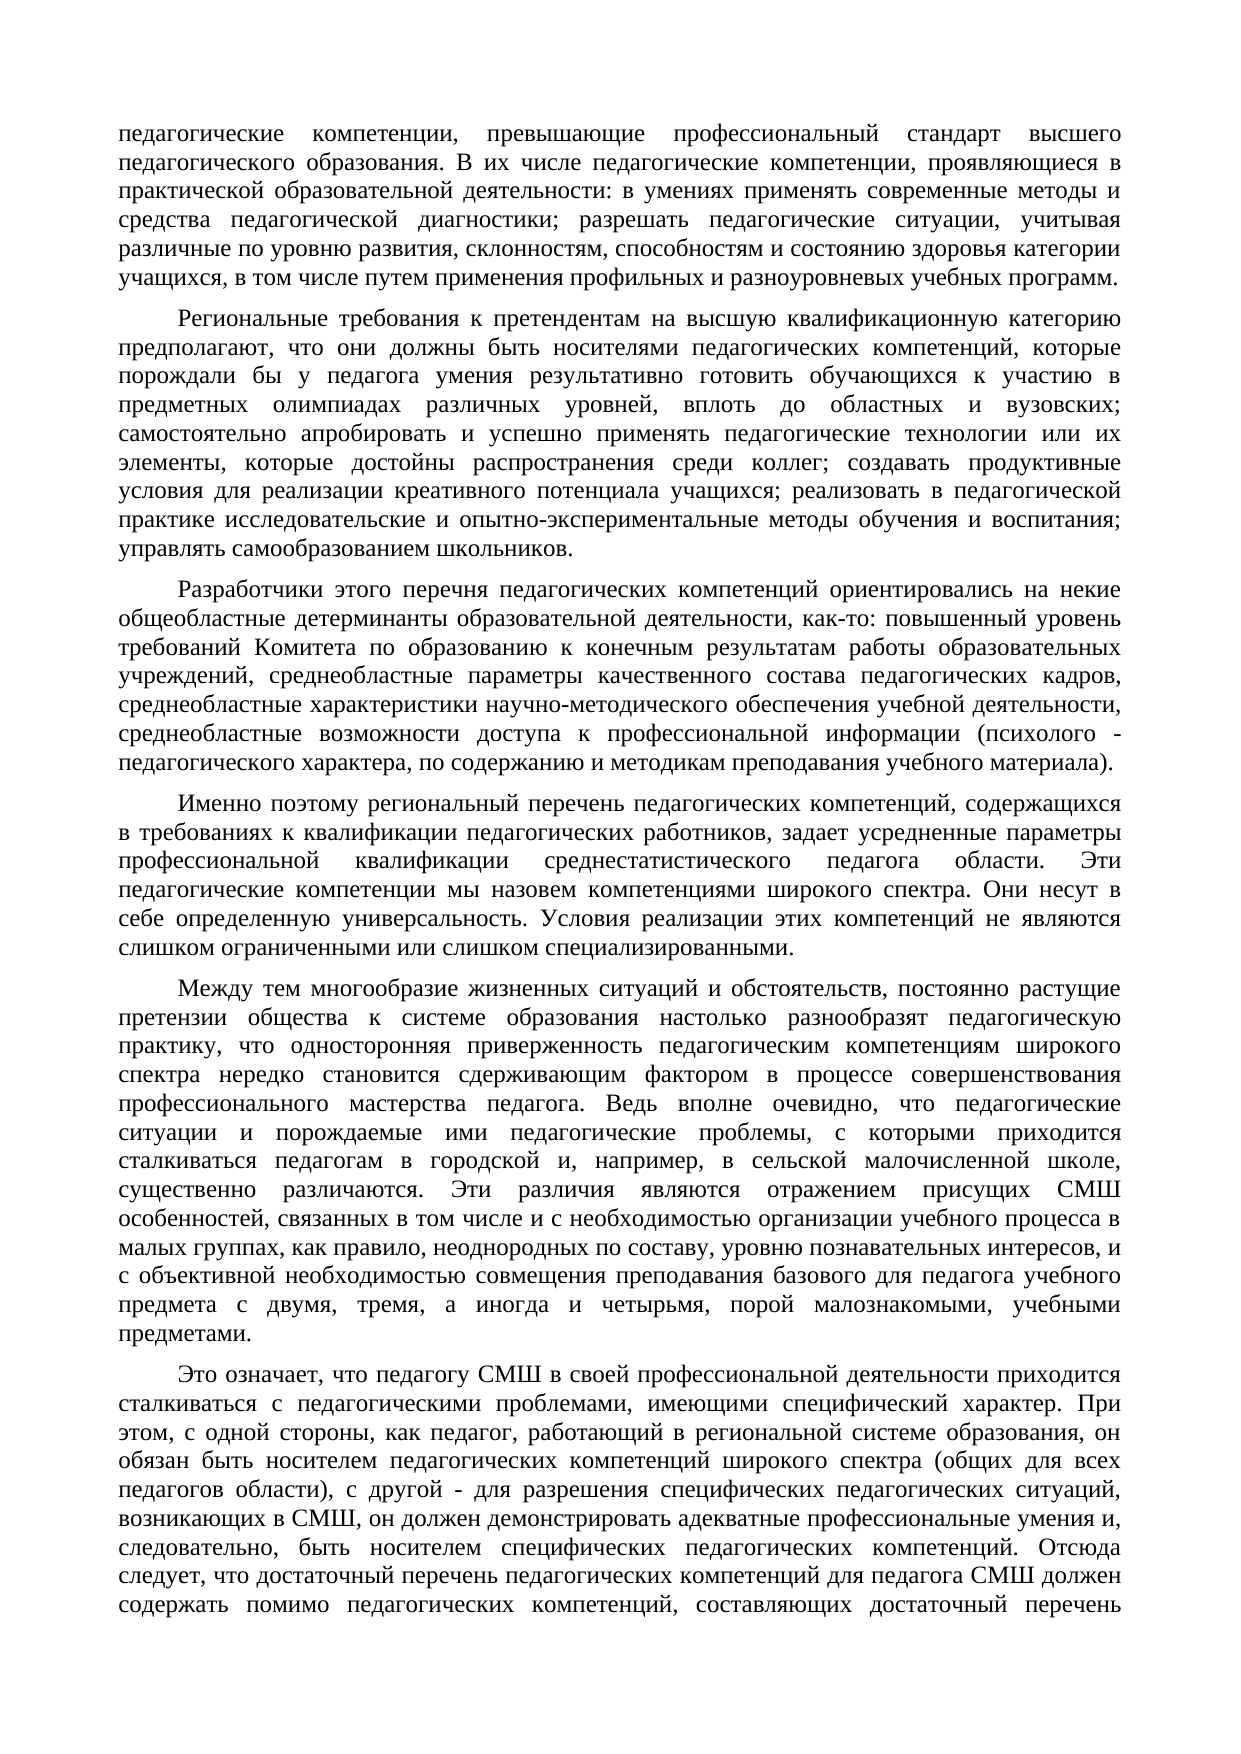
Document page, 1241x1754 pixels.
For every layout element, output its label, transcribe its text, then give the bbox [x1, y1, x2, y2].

text Региональные требования к претендентам на высшую квалификационную категорию предполагают, что они должны быть носителями педагогических компетенций, которые порождали бы у педагога умения результативно готовить обучающихся к участию в предметных олимпиадах различных уровней, вплоть до областных и вузовских; самостоятельно апробировать и успешно применять педагогические технологии или их элементы, которые достойны распространения среди коллег; создавать продуктивные условия для реализации креативного потенциала учащихся; реализовать в педагогической практике исследовательские и опытно-экспериментальные методы обучения и воспитания; управлять самообразованием школьников. [118, 303, 1122, 562]
text Между тем многообразие жизненных ситуаций и обстоятельств, постоянно растущие претензии общества к системе образования настолько разнообразят педагогическую практику, что односторонняя приверженность педагогическим компетенциям широкого спектра нередко становится сдерживающим фактором в процессе совершенствования профессионального мастерства педагога. Ведь вполне очевидно, что педагогические ситуации и порождаемые ими педагогические проблемы, с которыми приходится сталкиваться педагогам в городской и, например, в сельской малочисленной школе, существенно различаются. Эти различия являются отражением присущих СМШ особенностей, связанных в том числе и с необходимостью организации учебного процесса в малых группах, как правило, неоднородных по составу, уровню познавательных интересов, и с объективной необходимостью совмещения преподавания базового для педагога учебного предмета с двумя, тремя, а иногда и четырьмя, порой малознакомыми, учебными предметами. [118, 973, 1122, 1347]
text Разработчики этого перечня педагогических компетенций ориентировались на некие общеобластные детерминанты образовательной деятельности, как-то: повышенный уровень требований Комитета по образованию к конечным результатам работы образовательных учреждений, среднеобластные параметры качественного состава педагогических кадров, среднеобластные характеристики научно-методического обеспечения учебной деятельности, среднеобластные возможности доступа к профессиональной информации (психолого - педагогического характера, по содержанию и методикам преподавания учебного материала). [118, 574, 1122, 776]
text Именно поэтому региональный перечень педагогических компетенций, содержащихся в требованиях к квалификации педагогических работников, задает усредненные параметры профессиональной квалификации среднестатистического педагога области. Эти педагогические компетенции мы назовем компетенциями широкого спектра. Они несут в себе определенную универсальность. Условия реализации этих компетенций не являются слишком ограниченными или слишком специализированными. [118, 788, 1122, 961]
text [118, 1359, 1122, 1618]
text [118, 118, 1122, 291]
